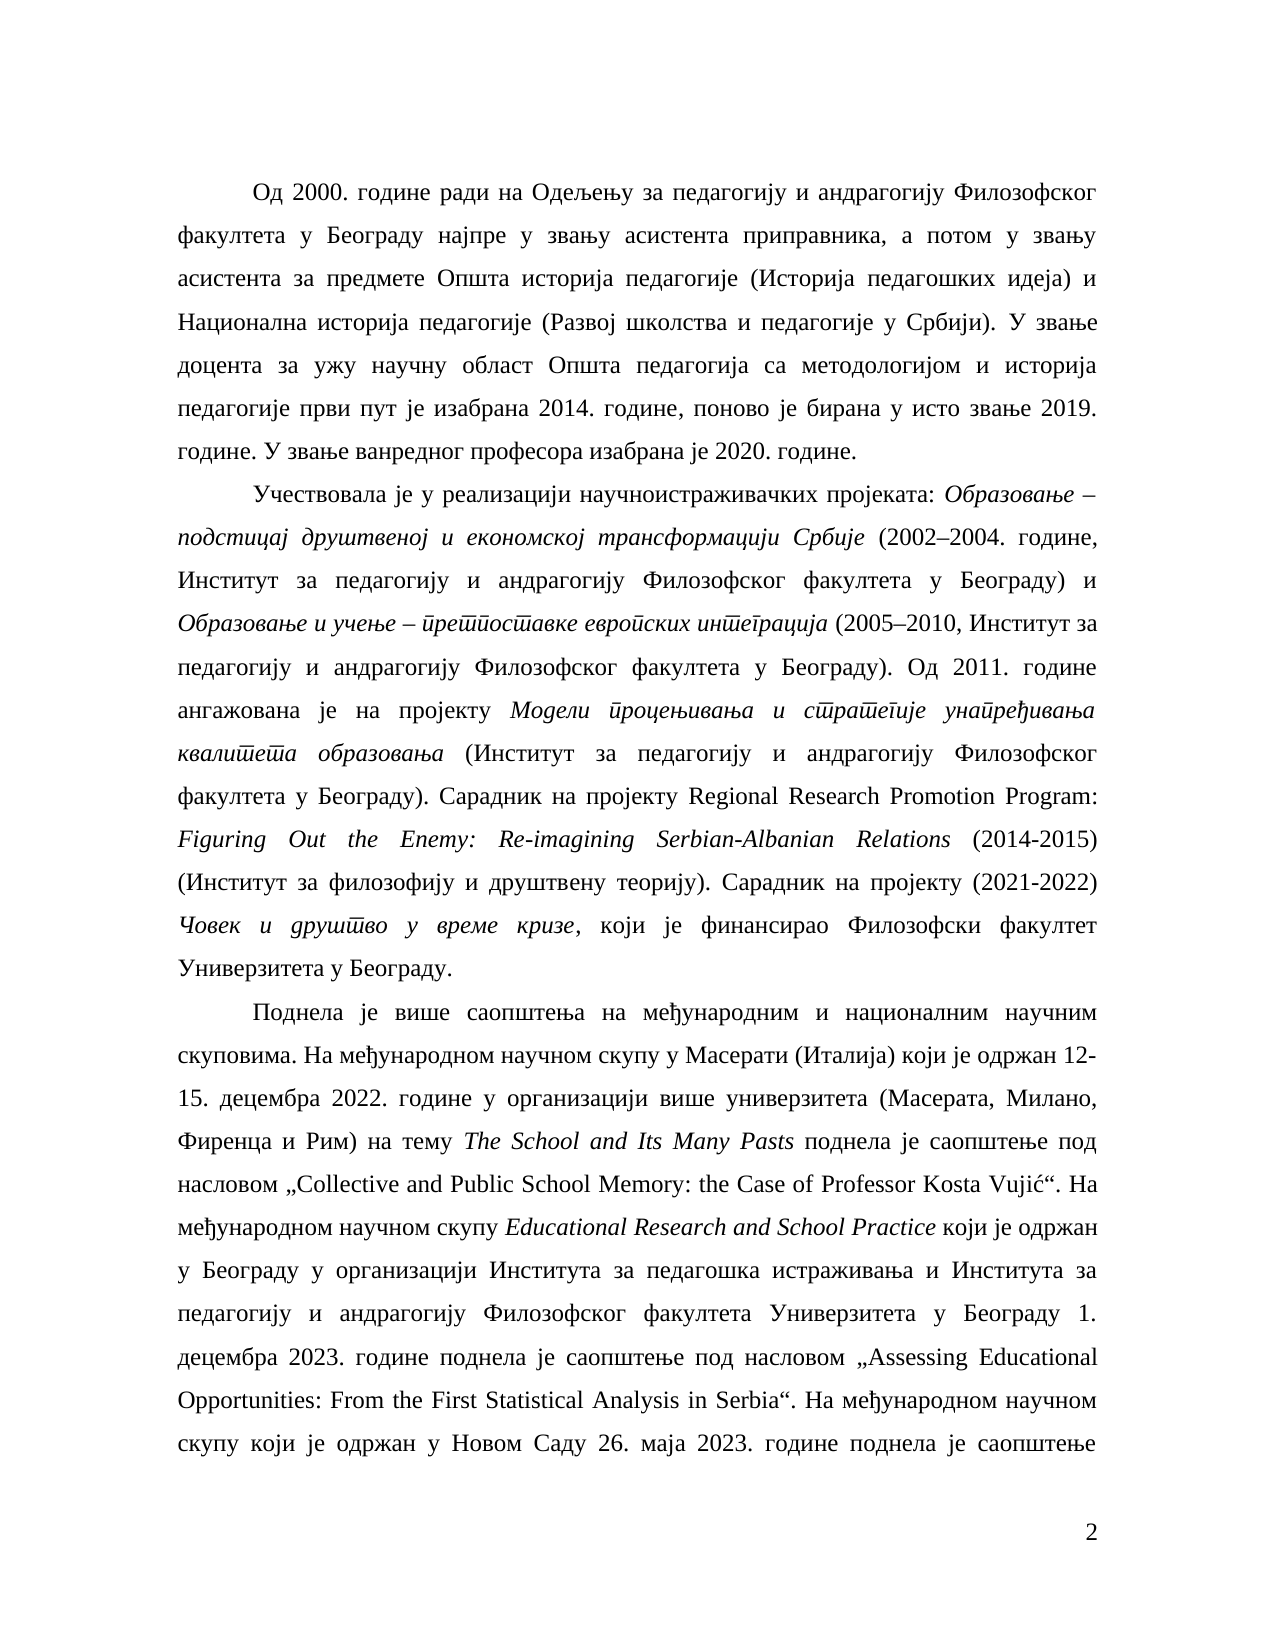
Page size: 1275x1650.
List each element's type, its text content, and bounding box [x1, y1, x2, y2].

text Учествовала је у реализацији научноистраживачких пројеката: Образовање – подстицај друштвеној и економској трансформацији Србије (2002–2004. године, Институт за педагогију и андрагогију Филозофског факултета у Београду) и Образовање и учење – претпоставке европских интеграција (2005–2010, Институт за педагогију и андрагогију Филозофског факултета у Београду). Од 2011. године ангажована је на пројекту Модели процењивања и стратегије унапређивања квалитета образовања (Институт за педагогију и андрагогију Филозофског факултета у Београду). Сарадник на пројекту Regional Research Promotion Program: Figuring Out the Enemy: Re-imagining Serbian-Albanian Relations (2014-2015) (Институт за филозофију и друштвeну теорију). Сарадник на пројекту (2021-2022) Човек и друштво у време кризе, који је финансирао Филозофски факултет Универзитета у Београду. [177, 479, 1098, 982]
text Од 2000. године ради на Одељењу за педагогију и андрагогију Филозофског факултета у Београду најпре у звању асистента приправника, а потом у звању асистента за предмете Општа историја педагогије (Историја педагошких идеја) и Национална историја педагогије (Развој школства и педагогије у Србији). У звање доцента за ужу научну област Општа педагогија са методологијом и историја педагогије први пут je изабрана 2014. године, поново је бирана у исто звање 2019. године. У звање ванредног професора изабрана је 2020. године. [177, 177, 1098, 465]
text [177, 997, 1098, 1457]
